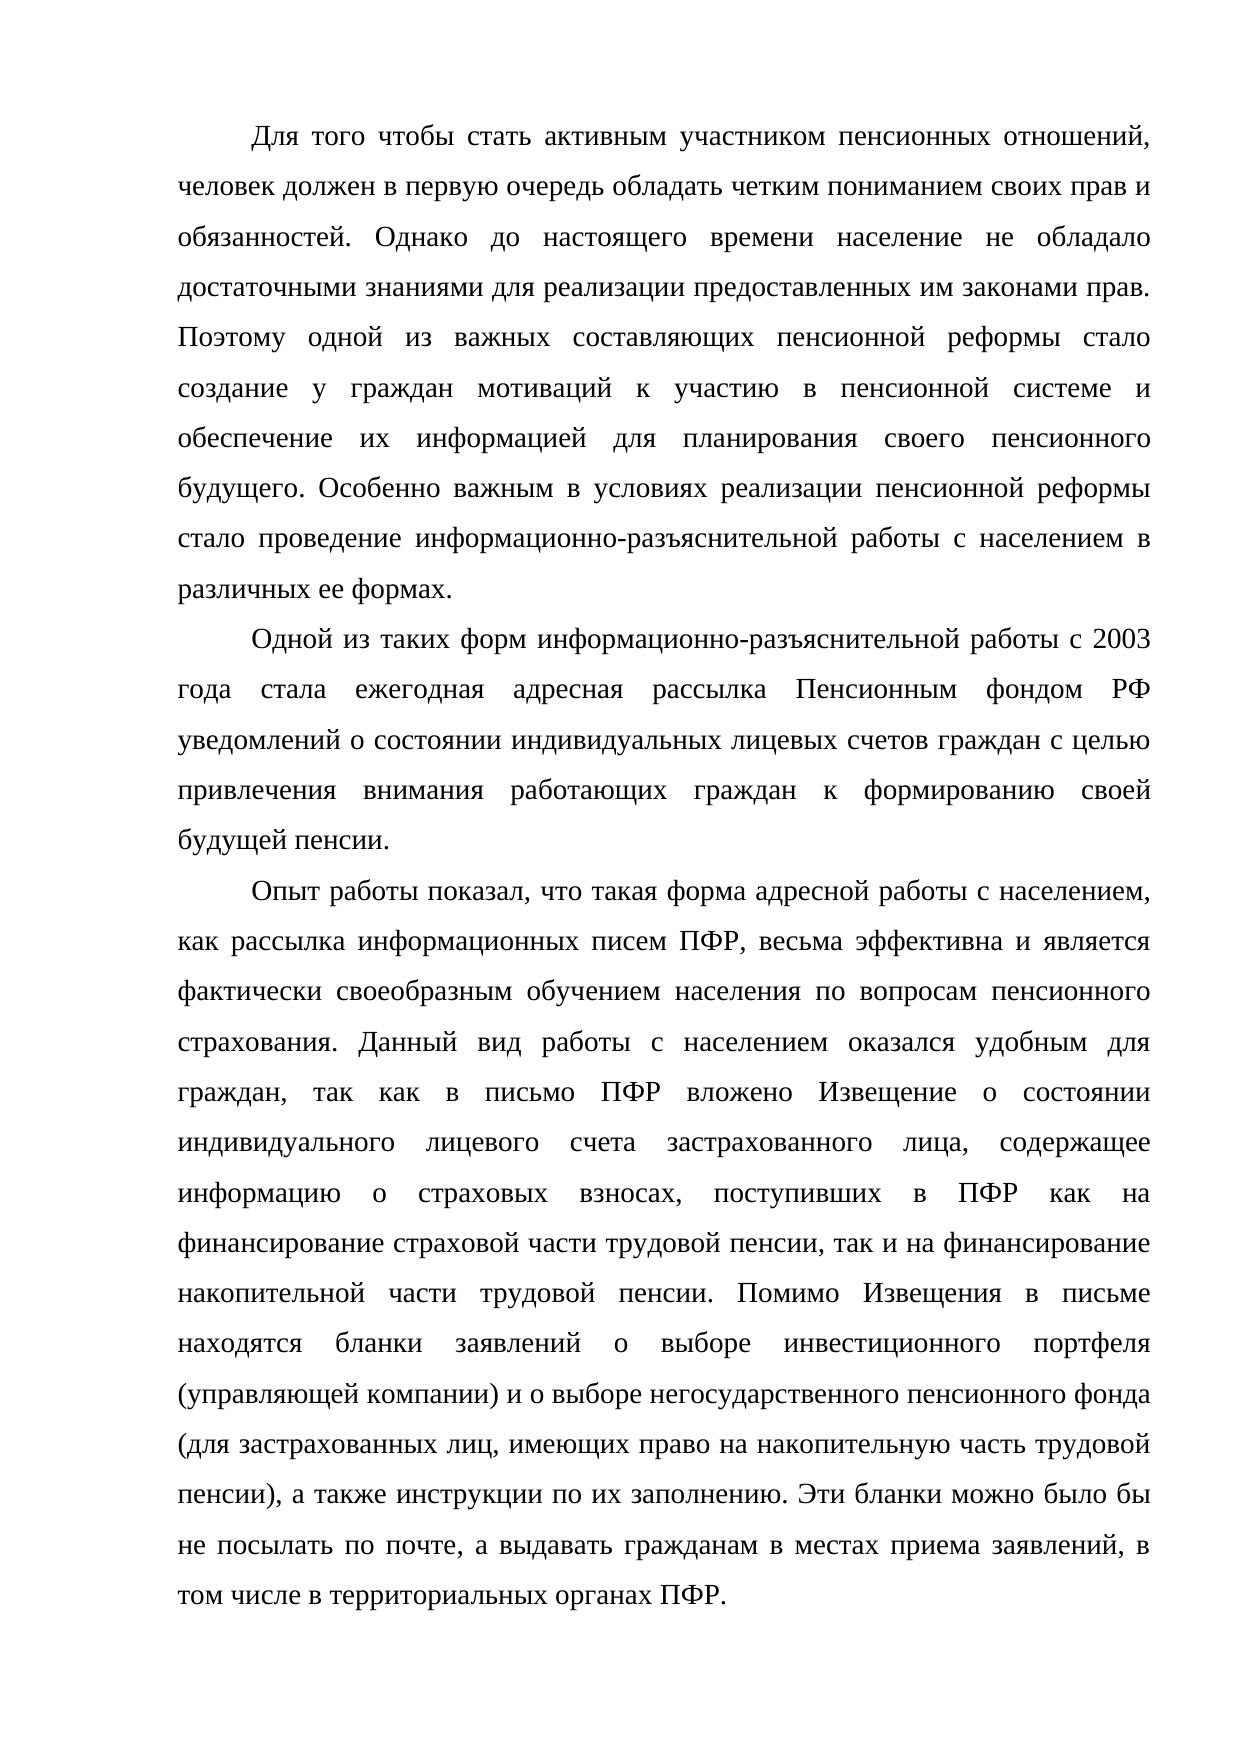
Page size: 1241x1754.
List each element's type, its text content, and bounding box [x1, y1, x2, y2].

text Опыт работы показал, что такая форма адресной работы с населением, как рассылка информационных писем ПФР, весьма эффективна и является фактически своеобразным обучением населения по вопросам пенсионного страхования. Данный вид работы с населением оказался удобным для граждан, так как в письмо ПФР вложено Извещение о состоянии индивидуального лицевого счета застрахованного лица, содержащее информацию о страховых взносах, поступивших в ПФР как на финансирование страховой части трудовой пенсии, так и на финансирование накопительной части трудовой пенсии. Помимо Извещения в письме находятся бланки заявлений о выборе инвестиционного портфеля (управляющей компании) и о выборе негосударственного пенсионного фонда (для застрахованных лиц, имеющих право на накопительную часть трудовой пенсии), а также инструкции по их заполнению. Эти бланки можно было бы не посылать по почте, а выдавать гражданам в местах приема заявлений, в том числе в территориальных органах ПФР. [177, 873, 1152, 1611]
text Одной из таких форм информационно-разъяснительной работы с 2003 года стала ежегодная адресная рассылка Пенсионным фондом РФ уведомлений о состоянии индивидуальных лицевых счетов граждан с целью привлечения внимания работающих граждан к формированию своей будущей пенсии. [177, 621, 1152, 856]
text Для того чтобы стать активным участником пенсионных отношений, человек должен в первую очередь обладать четким пониманием своих прав и обязанностей. Однако до настоящего времени население не обладало достаточными знаниями для реализации предоставленных им законами прав. Поэтому одной из важных составляющих пенсионной реформы стало создание у граждан мотиваций к участию в пенсионной системе и обеспечение их информацией для планирования своего пенсионного будущего. Особенно важным в условиях реализации пенсионной реформы стало проведение информационно-разъяснительной работы с населением в различных ее формах. [177, 118, 1152, 604]
